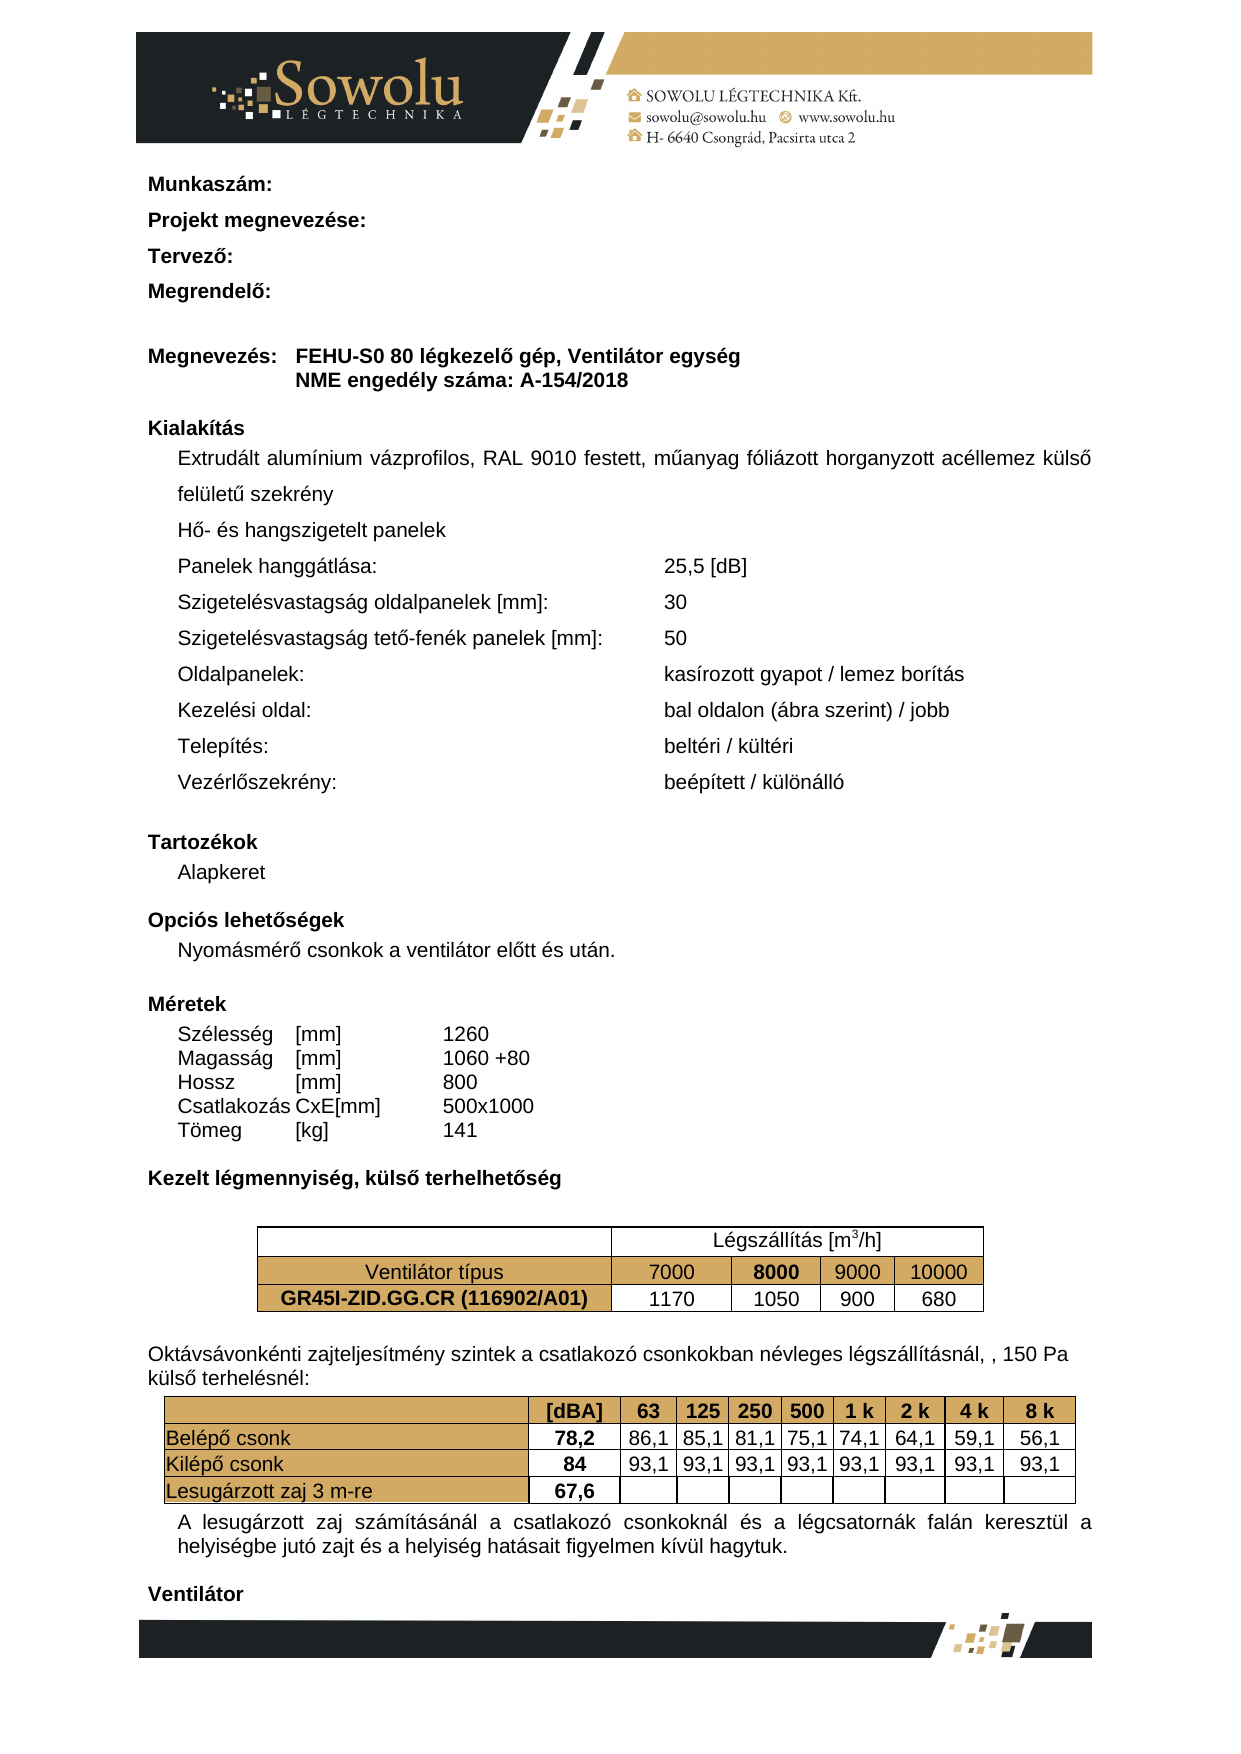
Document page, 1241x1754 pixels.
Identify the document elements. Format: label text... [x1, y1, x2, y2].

table_cell 9000 [821, 1257, 894, 1284]
text Csatlakozás CxE[mm] 500x1000 [177, 1094, 1093, 1118]
text Projekt megnevezése: [148, 207, 1093, 231]
text Szigetelésvastagság oldalpanelek [mm]: 30 [177, 590, 1093, 614]
text Magasság [mm] 1060 +80 [177, 1046, 1093, 1070]
text Panelek hanggátlása: 25,5 [dB] [177, 554, 1093, 578]
table_cell GR45I-ZID.GG.CR (116902/A01) [258, 1285, 611, 1311]
table_cell Belépő csonk [165, 1424, 528, 1449]
table_cell 8000 [732, 1257, 820, 1284]
table_header 2 k [886, 1397, 944, 1423]
table_cell 1170 [612, 1285, 731, 1311]
table_cell [1005, 1477, 1075, 1502]
text Oldalpanelek: kasírozott gyapot / lemez borítás [177, 662, 1093, 686]
table_cell 93,1 [946, 1450, 1003, 1476]
table_cell [730, 1477, 780, 1502]
picture [136, 32, 1093, 149]
text Nyomásmérő csonkok a ventilátor előtt és után. [177, 938, 1093, 962]
table_cell 93,1 [677, 1450, 728, 1476]
text Oktávsávonkénti zajteljesítmény szintek a csatlakozó csonkokban névleges légszállításnál, , 150 Pa külső terhelésnél: [148, 1342, 1093, 1390]
table_cell [678, 1477, 728, 1502]
table_cell 93,1 [729, 1450, 781, 1476]
table_header [258, 1228, 611, 1256]
text Ventilátor [148, 1582, 1093, 1606]
table_cell 67,6 [530, 1477, 619, 1502]
table_cell 81,1 [729, 1424, 781, 1449]
table_cell 78,2 [529, 1424, 620, 1449]
table_cell 84 [529, 1450, 620, 1476]
table_header [165, 1397, 528, 1423]
text Vezérlőszekrény: beépített / különálló [177, 769, 1093, 793]
table_cell Kilépő csonk [165, 1450, 528, 1476]
table_header 250 [729, 1397, 781, 1423]
table_header 1 k [834, 1397, 885, 1423]
table_cell 59,1 [946, 1424, 1003, 1449]
table_cell 93,1 [886, 1450, 944, 1476]
text Tömeg [kg] 141 [177, 1118, 1093, 1142]
table_cell 10000 [895, 1257, 983, 1284]
table_header Légszállítás [m3/h] [612, 1228, 983, 1256]
table_cell 93,1 [621, 1450, 676, 1476]
text Opciós lehetőségek [148, 908, 1093, 932]
text Szélesség [mm] 1260 [177, 1022, 1093, 1046]
table_cell 74,1 [834, 1424, 885, 1449]
table_cell [946, 1477, 1003, 1502]
picture [139, 1613, 1092, 1658]
text Megnevezés: FEHU-S0 80 légkezelő gép, Ventilátor egység [148, 344, 1093, 368]
table_cell 64,1 [886, 1424, 944, 1449]
table_cell 56,1 [1004, 1424, 1075, 1449]
table_header 63 [621, 1397, 676, 1423]
text NME engedély száma: A-154/2018 [221, 368, 1093, 392]
table_cell [834, 1477, 884, 1502]
text Tartozékok [148, 829, 1093, 853]
table_cell 75,1 [782, 1424, 833, 1449]
table_cell 7000 [612, 1257, 731, 1284]
table_cell 86,1 [621, 1424, 676, 1449]
table_cell Lesugárzott zaj 3 m-re [165, 1477, 528, 1502]
text Munkaszám: [148, 172, 1093, 196]
table_cell 93,1 [834, 1450, 885, 1476]
table_cell [886, 1477, 944, 1502]
table_header [dBA] [529, 1397, 620, 1423]
text Méretek [148, 992, 1093, 1016]
table_header 500 [782, 1397, 833, 1423]
text Kezelési oldal: bal oldalon (ábra szerint) / jobb [177, 698, 1093, 722]
text Alapkeret [177, 860, 1093, 884]
text A lesugárzott zaj számításánál a csatlakozó csonkoknál és a légcsatornák falán keresztül a helyiségbe jutó zajt és a helyiség hatásait figyelmen kívül hagytuk. [177, 1510, 1093, 1558]
table_cell 1050 [732, 1285, 820, 1311]
table_header 4 k [946, 1397, 1003, 1423]
table_cell 93,1 [782, 1450, 833, 1476]
table_cell 85,1 [677, 1424, 728, 1449]
table_cell 680 [895, 1285, 983, 1311]
text Szigetelésvastagság tető-fenék panelek [mm]: 50 [177, 626, 1093, 650]
table_cell [621, 1477, 676, 1502]
text Megrendelő: [148, 279, 1093, 303]
text Extrudált alumínium vázprofilos, RAL 9010 festett, műanyag fóliázott horganyzott acéllemez külső felületű szekrény [177, 446, 1093, 506]
text Kezelt légmennyiség, külső terhelhetőség [148, 1166, 1093, 1190]
table_header 125 [677, 1397, 728, 1423]
text Tervező: [148, 243, 1093, 267]
table_cell Ventilátor típus [258, 1257, 611, 1284]
table_cell 900 [821, 1285, 894, 1311]
text Hő- és hangszigetelt panelek [177, 518, 1093, 542]
table_header 8 k [1004, 1397, 1075, 1423]
subtitle Kialakítás [148, 416, 1093, 440]
table_cell 93,1 [1004, 1450, 1075, 1476]
table_cell [782, 1477, 832, 1502]
text Telepítés: beltéri / kültéri [177, 734, 1093, 758]
text Hossz [mm] 800 [177, 1070, 1093, 1094]
